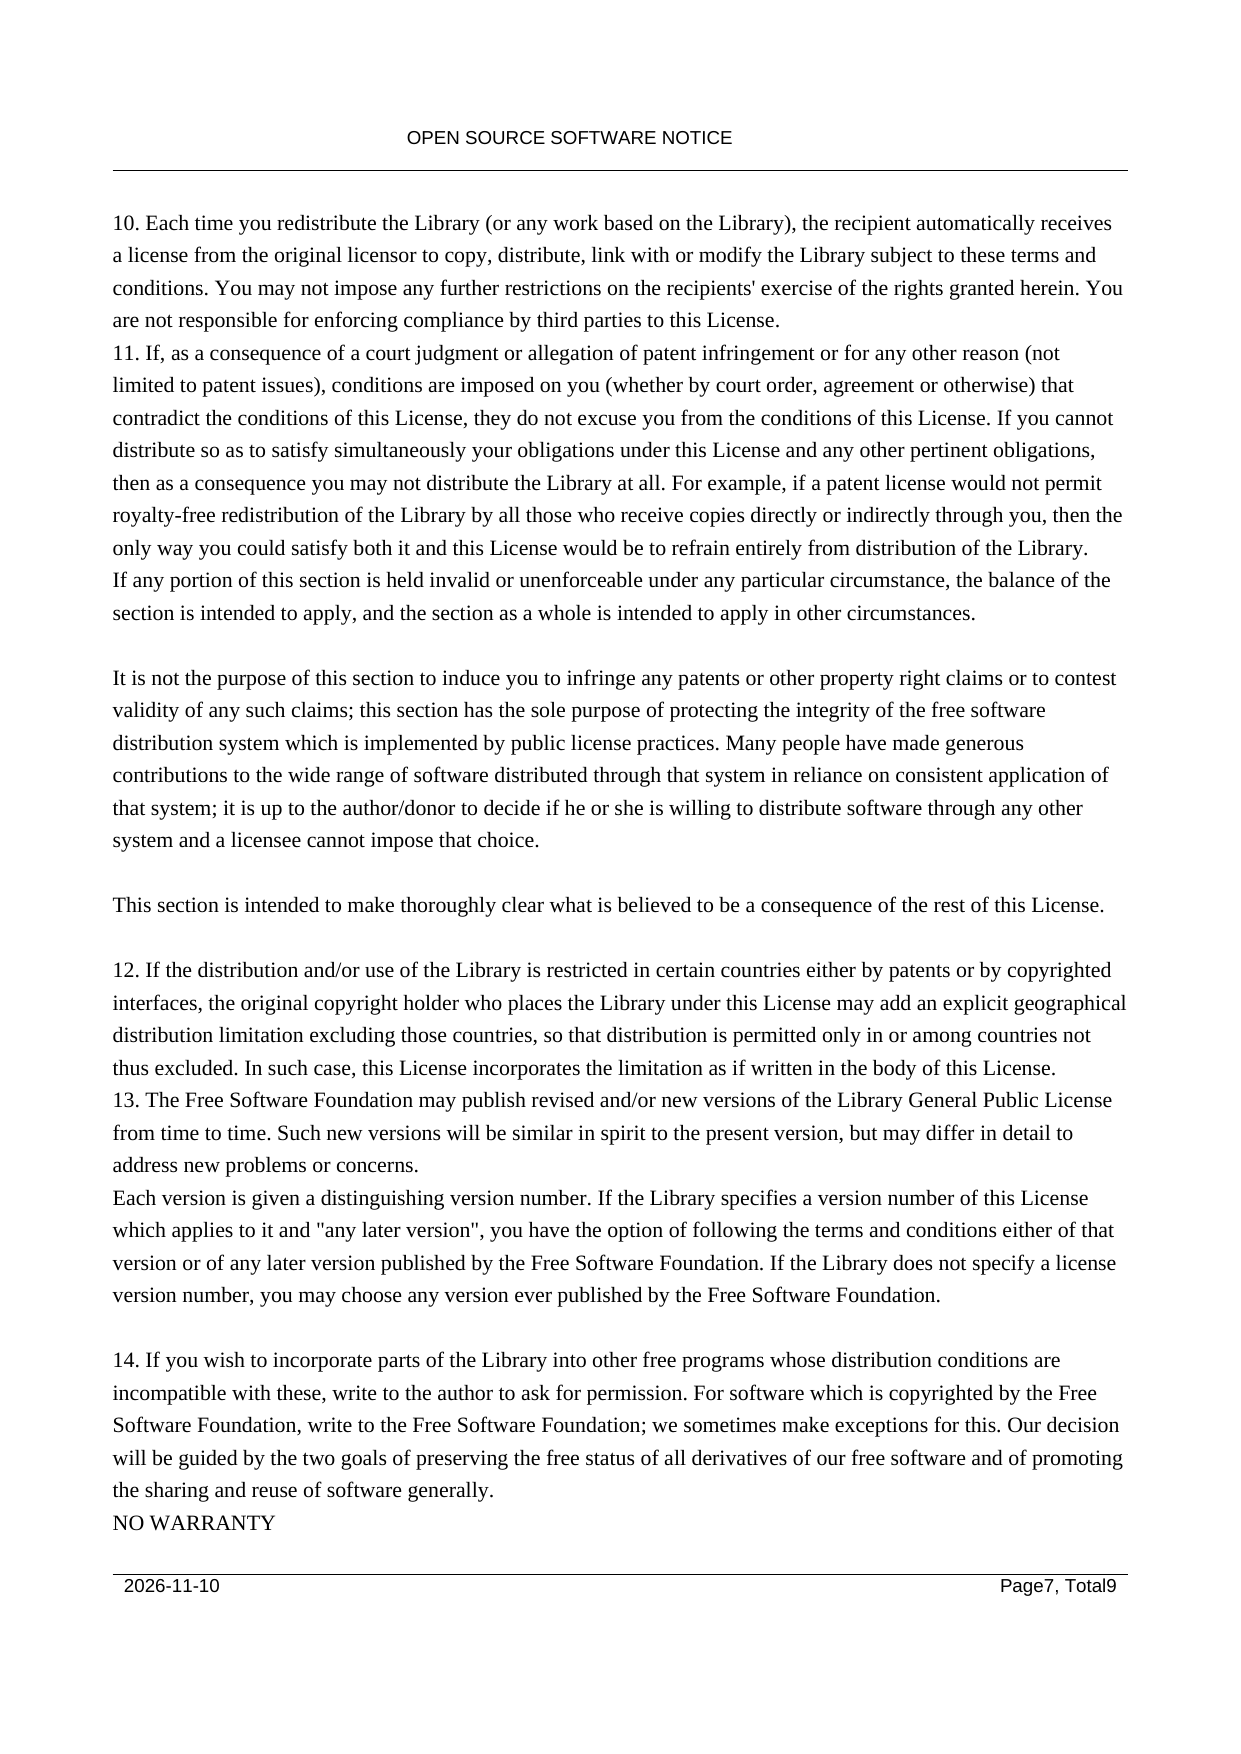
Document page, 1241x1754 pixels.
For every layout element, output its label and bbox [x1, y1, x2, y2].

text [112, 206, 1128, 1539]
